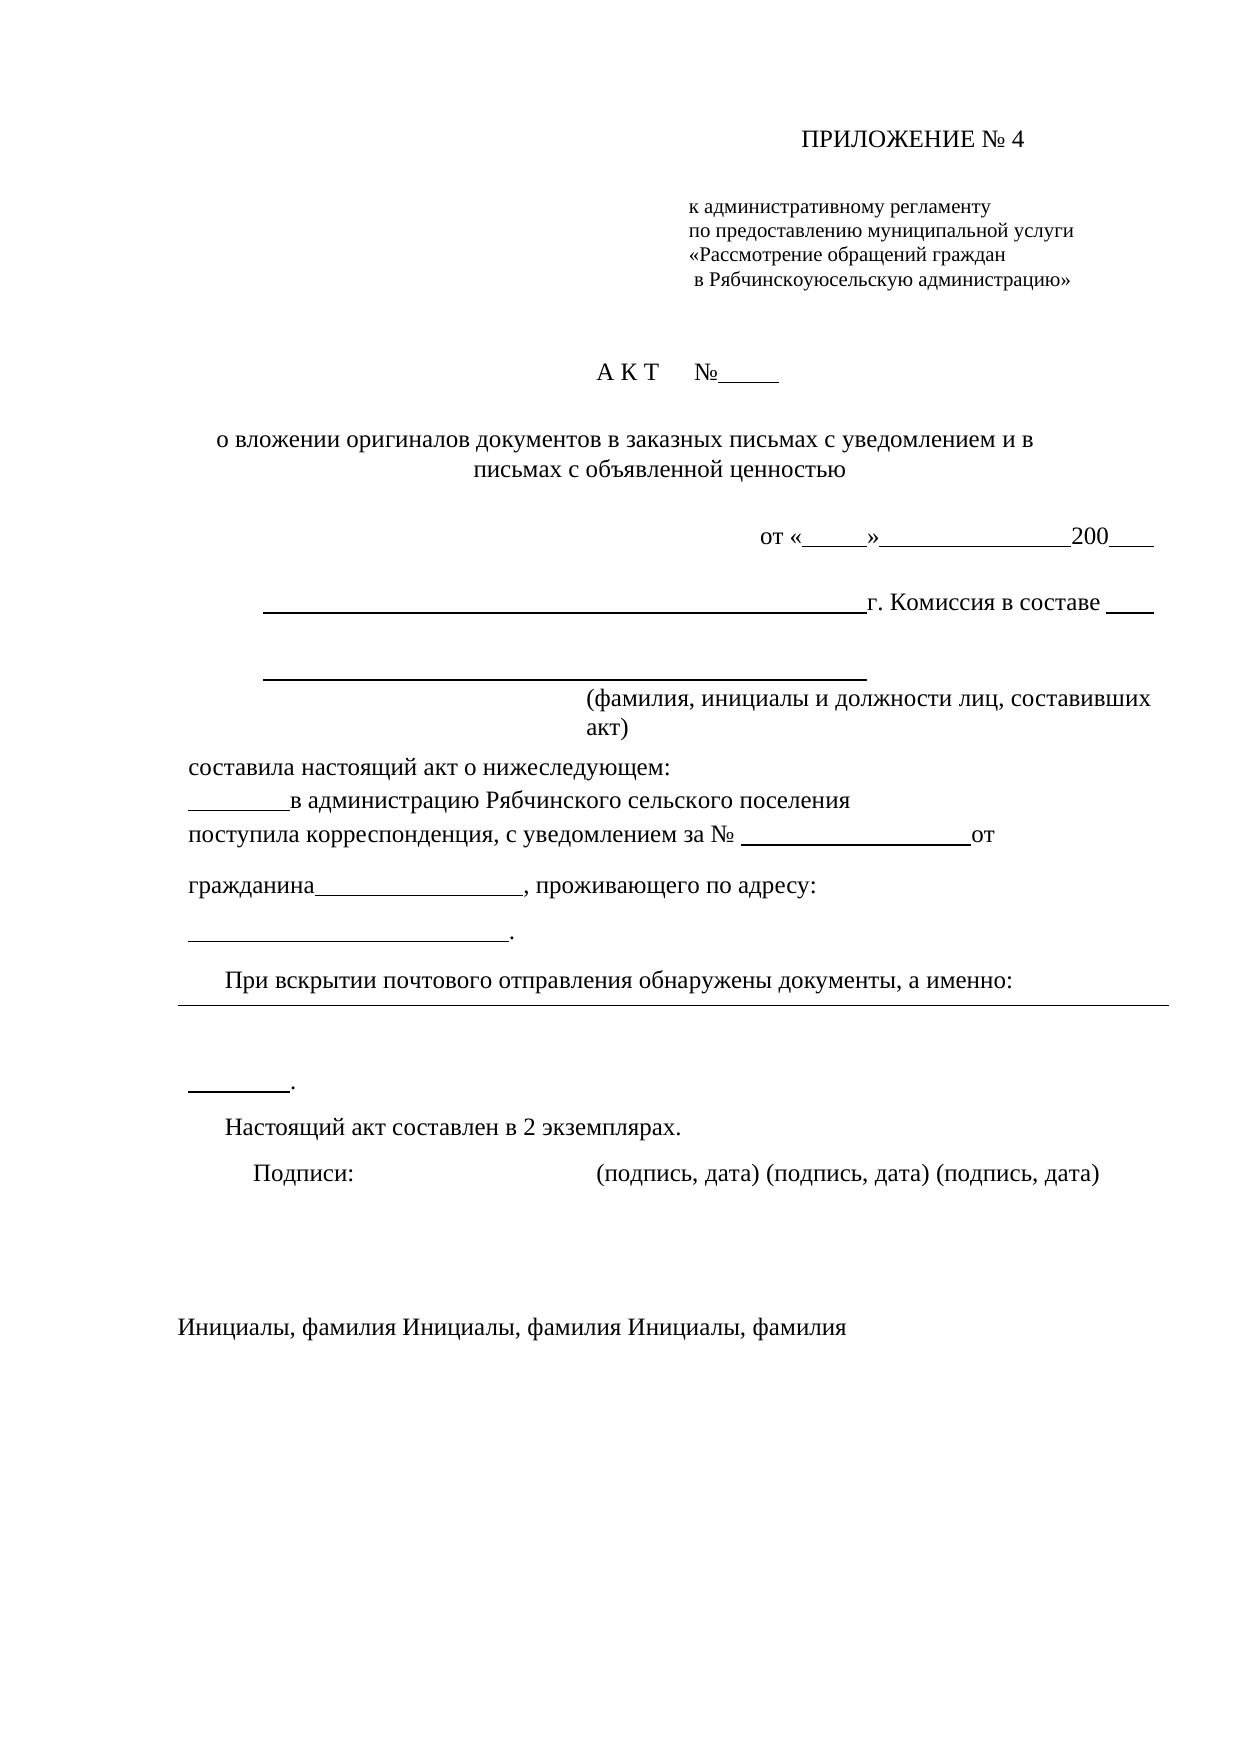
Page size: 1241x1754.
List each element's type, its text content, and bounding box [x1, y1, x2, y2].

text При вскрытии почтового отправления обнаружены документы, а именно: [224, 961, 1154, 994]
text Подписи: (подпись, дата) (подпись, дата) (подпись, дата) [253, 1158, 1154, 1187]
text гражданина , проживающего по адресу: [188, 869, 1178, 899]
text к административному регламенту [290, 194, 1077, 218]
text А К Т № [596, 353, 733, 386]
text Инициалы, фамилия Инициалы, фамилия Инициалы, фамилия [177, 1312, 1112, 1341]
text в администрацию Рябчинского сельского поселения [188, 782, 1178, 815]
text . [188, 916, 1154, 945]
text в Рябчинскоуюсельскую администрацию» [290, 266, 1077, 291]
text о вложении оригиналов документов в заказных письмах с уведомлением и в [216, 424, 1154, 454]
text «Рассмотрение обращений граждан [290, 242, 1077, 266]
text ПРИЛОЖЕНИЕ № 4 [801, 124, 1154, 153]
text письмах с объявленной ценностью [473, 454, 1154, 482]
text (фамилия, инициалы и должности лиц, составивших акт) [586, 683, 1154, 740]
text от « » 200 г. Комиссия в составе [263, 483, 1160, 683]
text по предоставлению муниципальной услуги [290, 218, 1077, 242]
text Настоящий акт составлен в 2 экземплярах. [224, 1112, 1154, 1141]
text составила настоящий акт о нижеследующем: [188, 752, 1154, 781]
text поступила корреспонденция, с уведомлением за № от [188, 815, 1178, 848]
text . [188, 1066, 1154, 1096]
